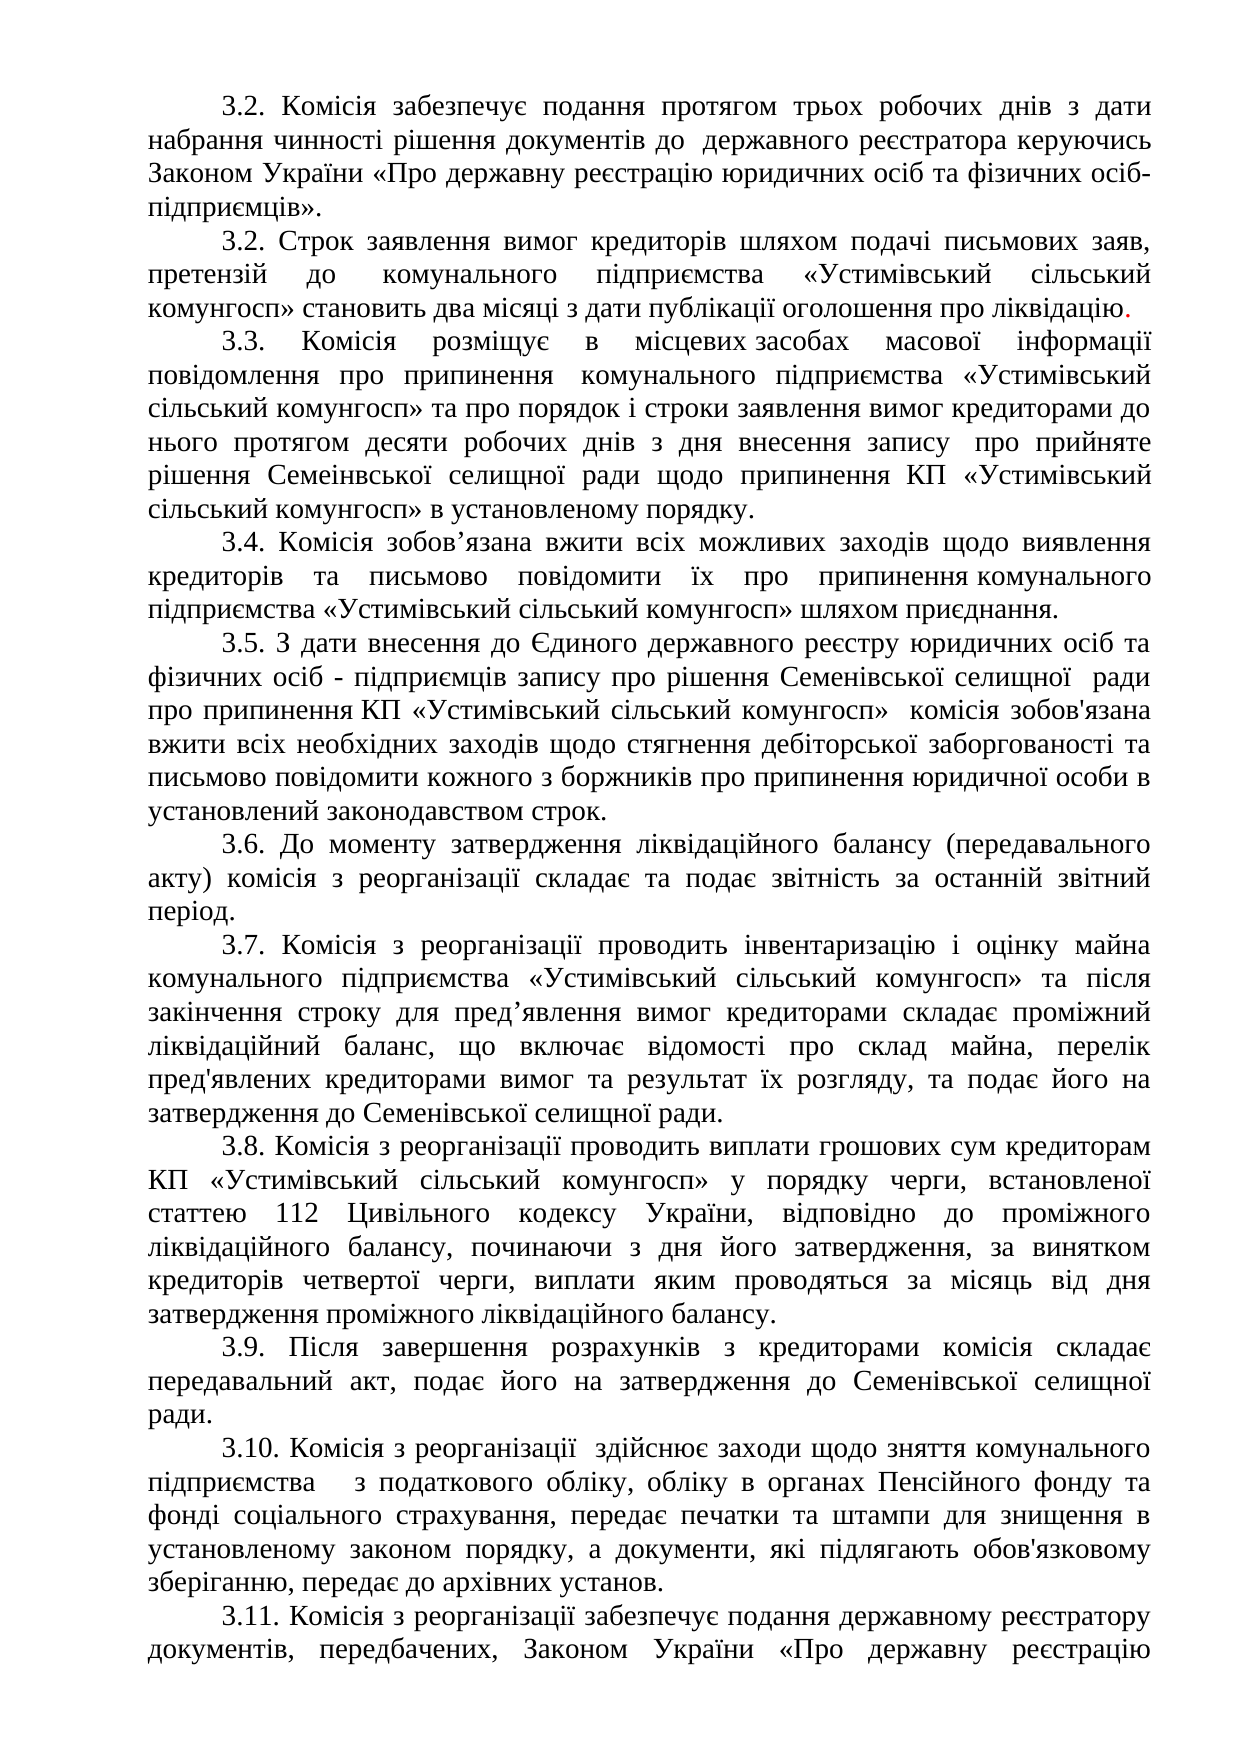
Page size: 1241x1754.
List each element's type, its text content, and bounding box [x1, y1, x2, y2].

text 3.3. Комісія розміщує в місцевих засобах масової інформації повідомлення про припинення комунального підприємства «Устимівський сільський комунгосп» та про порядок і строки заявлення вимог кредиторами до нього протягом десяти робочих днів з дня внесення запису про прийняте рішення Семеінвської селищної ради щодо припинення КП «Устимівський сільський комунгосп» в установленому порядку. [148, 323, 1152, 524]
text 3.10. Комісія з реорганізації здійснює заходи щодо зняття комунального підприємства з податкового обліку, обліку в органах Пенсійного фонду та фонді соціального страхування, передає печатки та штампи для знищення в установленому законом порядку, а документи, які підлягають обов'язковому зберіганню, передає до архівних установ. [148, 1430, 1152, 1598]
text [148, 1598, 1152, 1665]
text 3.9. Після завершення розрахунків з кредиторами комісія складає передавальний акт, подає його на затвердження до Семенівської селищної ради. [148, 1329, 1152, 1430]
text 3.5. З дати внесення до Єдиного державного реєстру юридичних осіб та фізичних осіб - підприємців запису про рішення Семенівської селищної ради про припинення КП «Устимівський сільський комунгосп» комісія зобов'язана вжити всіх необхідних заходів щодо стягнення дебіторської заборгованості та письмово повідомити кожного з боржників про припинення юридичної особи в установлений законодавством строк. [148, 625, 1152, 826]
text 3.8. Комісія з реорганізації проводить виплати грошових сум кредиторам КП «Устимівський сільський комунгосп» у порядку черги, встановленої статтею 112 Цивільного кодексу України, відповідно до проміжного ліквідаційного балансу, починаючи з дня його затвердження, за винятком кредиторів четвертої черги, виплати яким проводяться за місяць від дня затвердження проміжного ліквідаційного балансу. [148, 1128, 1152, 1329]
text 3.2. Комісія забезпечує подання протягом трьох робочих днів з дати набрання чинності рішення документів до державного реєстратора керуючись Законом України «Про державну реєстрацію юридичних осіб та фізичних осіб-підприємців». [148, 88, 1152, 223]
text 3.6. До моменту затвердження ліквідаційного балансу (передавального акту) комісія з реорганізації складає та подає звітність за останній звітний період. [148, 826, 1152, 927]
text 3.2. Строк заявлення вимог кредиторів шляхом подачі письмових заяв, претензій до комунального підприємства «Устимівський сільський комунгосп» становить два місяці з дати публікації оголошення про ліквідацію. [148, 223, 1152, 323]
text 3.4. Комісія зобов’язана вжити всіх можливих заходів щодо виявлення кредиторів та письмово повідомити їх про припинення комунального підприємства «Устимівський сільський комунгосп» шляхом приєднання. [148, 524, 1152, 625]
text 3.7. Комісія з реорганізації проводить інвентаризацію і оцінку майна комунального підприємства «Устимівський сільський комунгосп» та після закінчення строку для пред’явлення вимог кредиторами складає проміжний ліквідаційний баланс, що включає відомості про склад майна, перелік пред'явлених кредиторами вимог та результат їх розгляду, та подає його на затвердження до Семенівської селищної ради. [148, 927, 1152, 1128]
